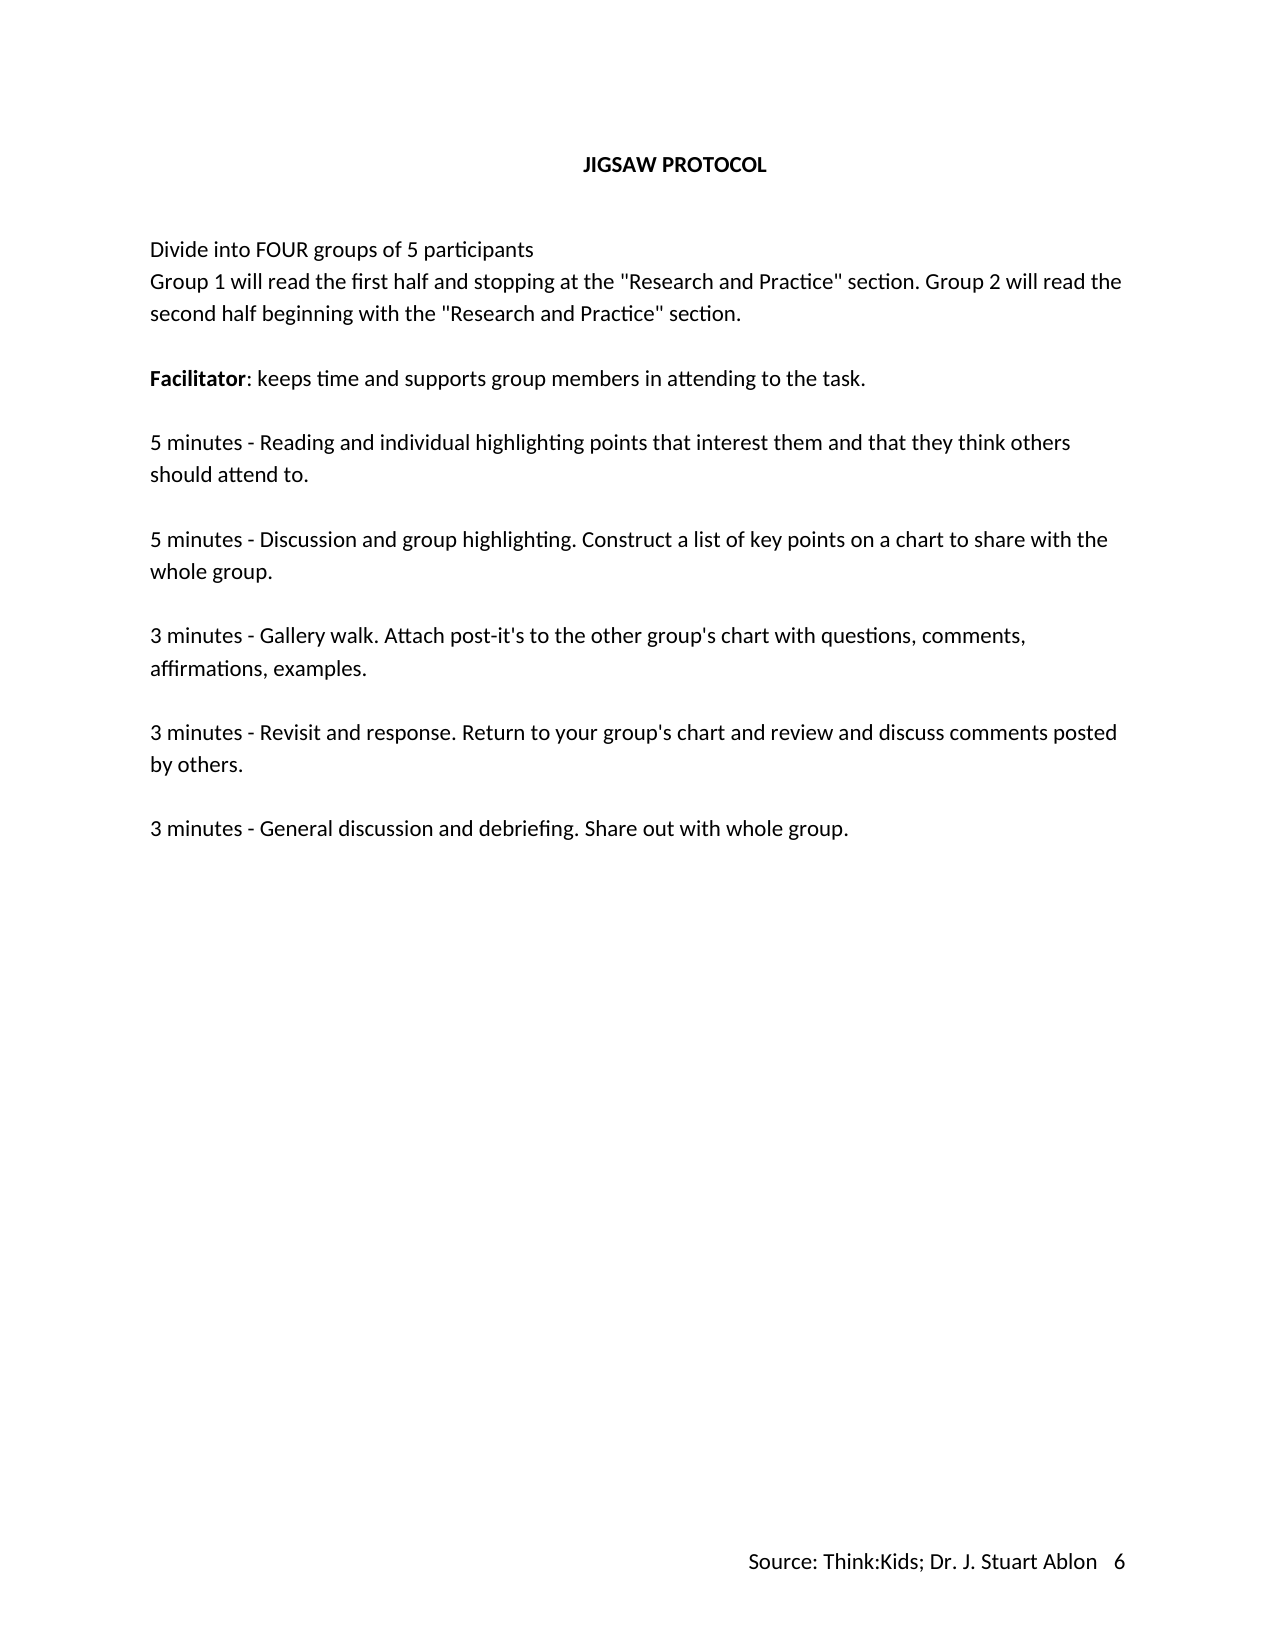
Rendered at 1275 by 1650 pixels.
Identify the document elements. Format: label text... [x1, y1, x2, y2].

text Divide into FOUR groups of 5 participants Group 1 will read the first half and stopping at the "Research and Practice" section. Group 2 will read the second half beginning with the "Research and Practice" section. Facilitator: keeps time and supports group members in attending to the task. 5 minutes - Reading and individual highlighting points that interest them and that they think others should attend to. 5 minutes - Discussion and group highlighting. Construct a list of key points on a chart to share with the whole group. 3 minutes - Gallery walk. Attach post-it's to the other group's chart with questions, comments, affirmations, examples. 3 minutes - Revisit and response. Return to your group's chart and review and discuss comments posted by others. 3 minutes - General discussion and debriefing. Share out with whole group. [150, 203, 1125, 843]
text JIGSAW PROTOCOL [150, 150, 1125, 178]
